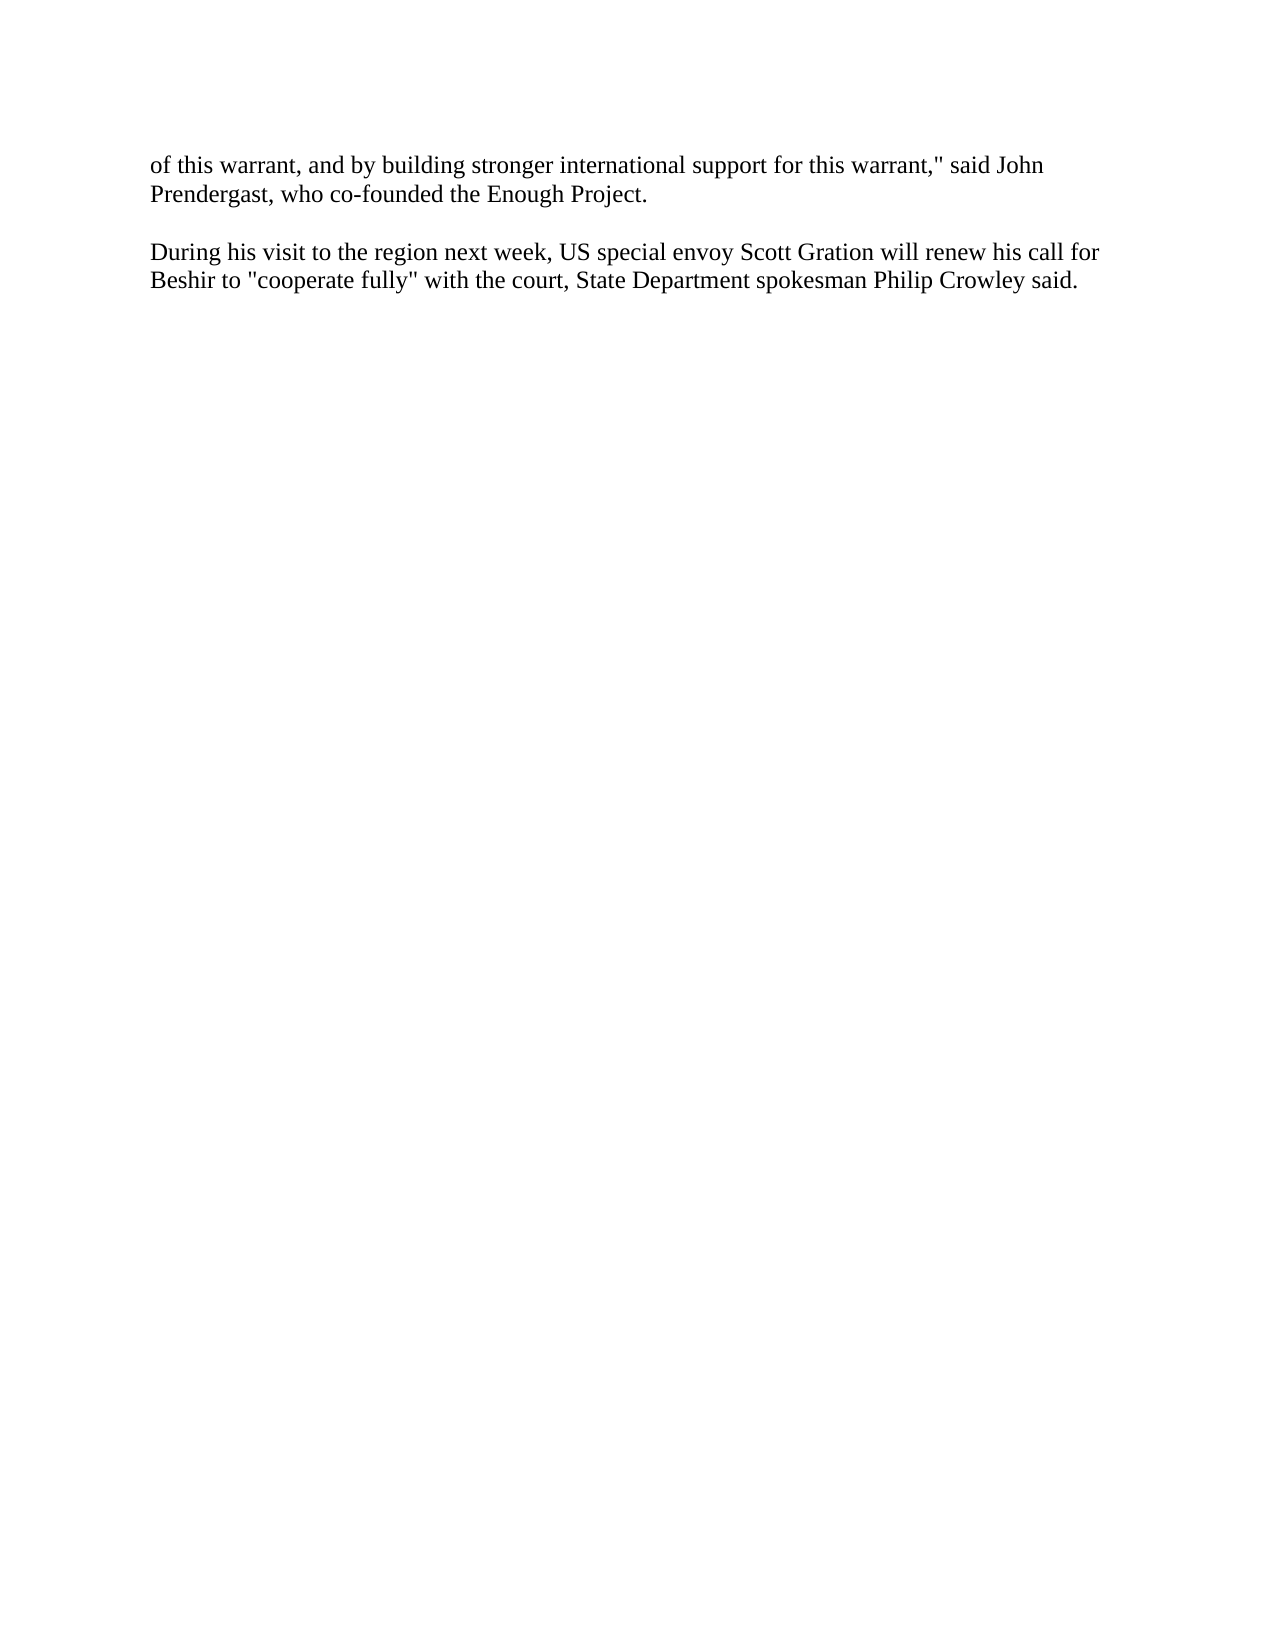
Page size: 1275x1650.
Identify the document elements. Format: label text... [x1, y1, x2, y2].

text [150, 150, 1125, 207]
text During his visit to the region next week, US special envoy Scott Gration will renew his call for Beshir to "cooperate fully" with the court, State Department spokesman Philip Crowley said. [150, 237, 1125, 294]
